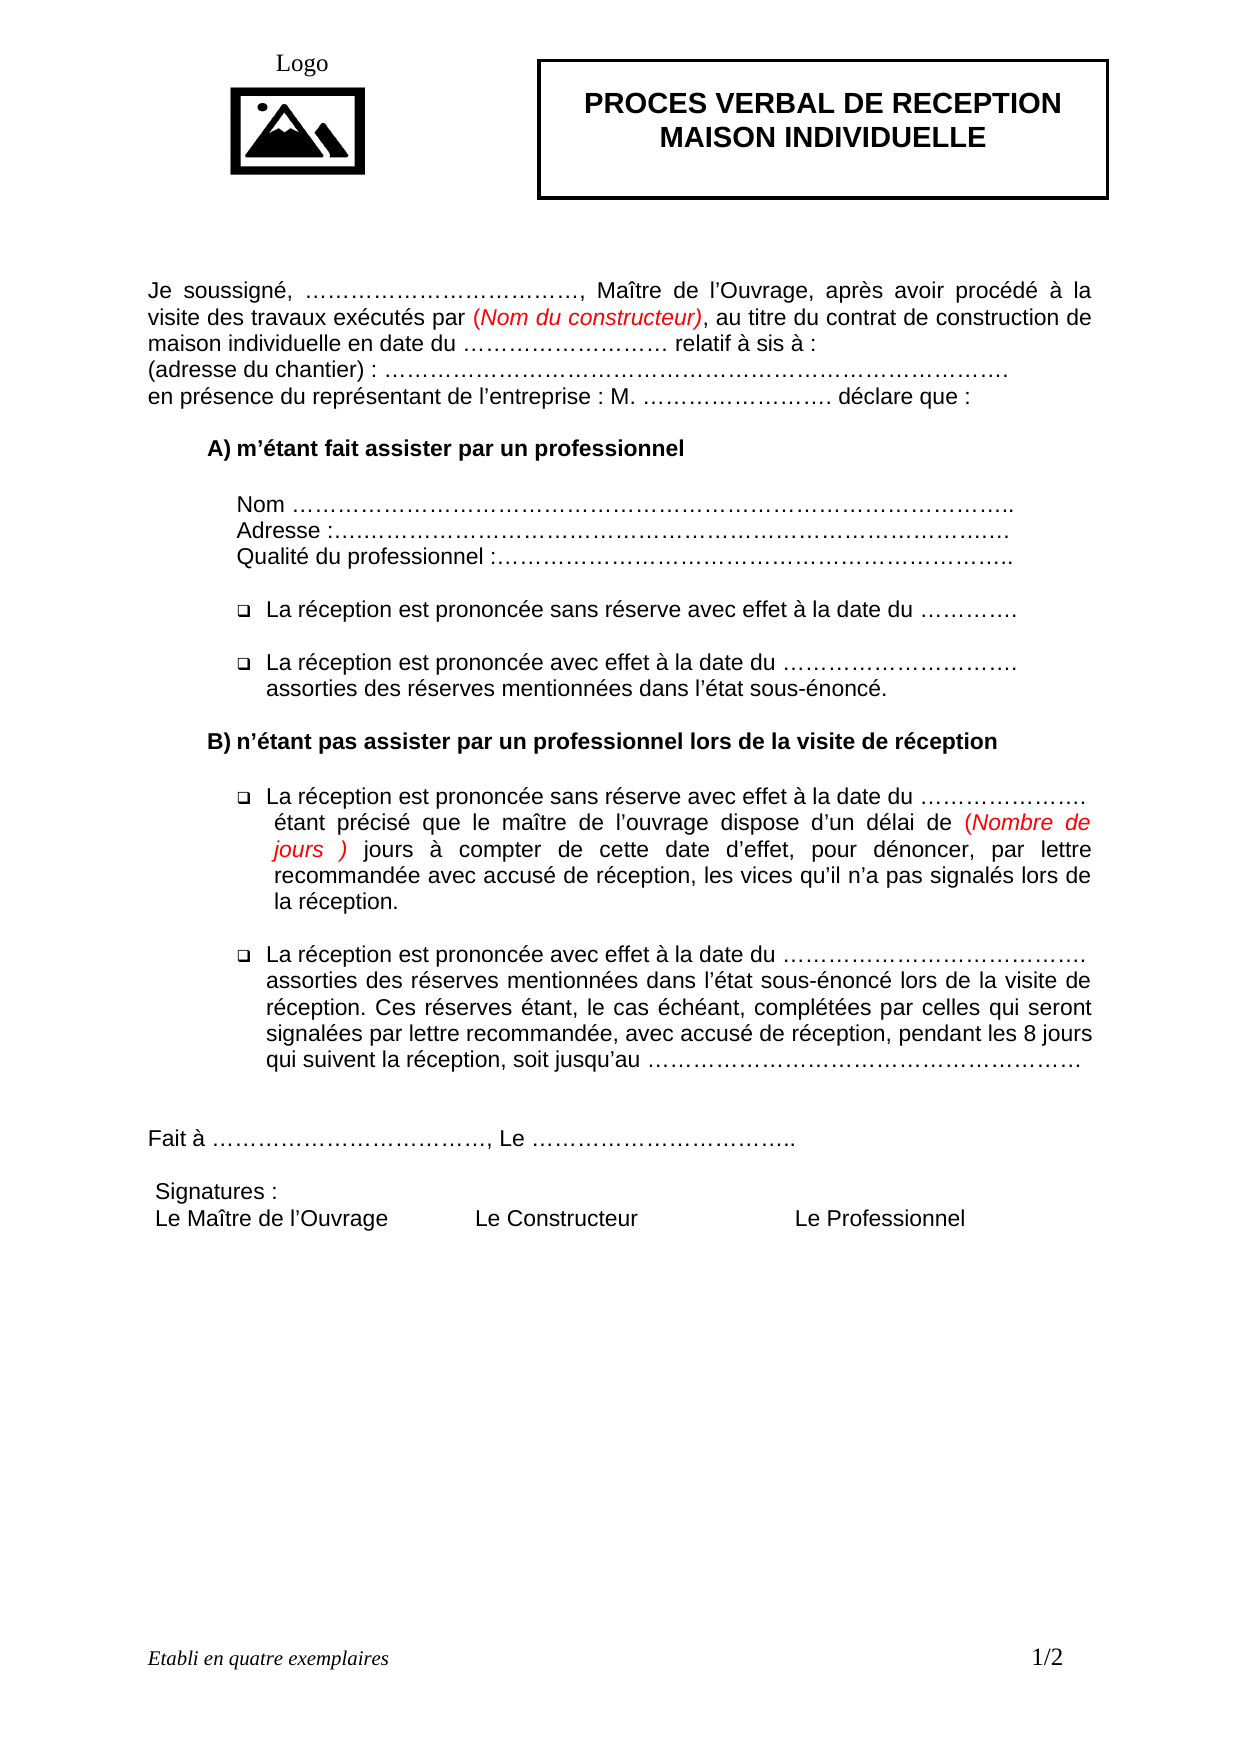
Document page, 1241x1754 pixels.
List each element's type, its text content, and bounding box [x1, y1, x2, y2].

table_header PROCES VERBAL DE RECEPTION MAISON INDIVIDUELLE [541, 62, 1106, 196]
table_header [148, 1178, 467, 1626]
list La réception est prononcée sans réserve avec effet à la date du …………. [236, 596, 1092, 622]
text étant précisé que le maître de l’ouvrage dispose d’un délai de (Nombre de jours ) jours à compter de cette date d’effet, pour dénoncer, par lettre recommandée avec accusé de réception, les vices qu’il n’a pas signalés lors de la réception. [274, 809, 1092, 914]
text Nom ………………………………………………………………………………….. [236, 491, 1092, 517]
text Qualité du professionnel :………………………………………………………….. [236, 543, 1092, 569]
list La réception est prononcée avec effet à la date du …………………………. [236, 649, 1092, 675]
list La réception est prononcée sans réserve avec effet à la date du …………………. [236, 783, 1092, 809]
text Je soussigné, ………………………………, Maître de l’Ouvrage, après avoir procédé à la visite des travaux exécutés par (Nom du constructeur), au titre du contrat de construction de maison individuelle en date du ……………………… relatif à sis à : [148, 277, 1092, 356]
text (adresse du chantier) : ………………………………………………………………………. [148, 356, 1092, 383]
text en présence du représentant de l’entreprise : M. ……………………. déclare que : [148, 383, 1092, 409]
table_header Le Constructeur [468, 1178, 787, 1626]
subtitle m’étant fait assister par un professionnel [207, 435, 1092, 462]
subtitle n’étant pas assister par un professionnel lors de la visite de réception [207, 728, 1092, 754]
text Adresse :….……………………………………………………………………….… [236, 517, 1092, 543]
list La réception est prononcée avec effet à la date du …………………………………. [236, 941, 1092, 967]
table_header [148, 59, 537, 196]
text assorties des réserves mentionnées dans l’état sous-énoncé. [148, 675, 1092, 701]
picture [217, 62, 378, 197]
table_header Le Professionnel [787, 1178, 1107, 1626]
text assorties des réserves mentionnées dans l’état sous-énoncé lors de la visite de réception. Ces réserves étant, le cas échéant, complétées par celles qui seront signalées par lettre recommandée, avec accusé de réception, pendant les 8 jours qui suivent la réception, soit jusqu’au ………………………………………………… [266, 967, 1092, 1073]
text Fait à ………………………………, Le …………………………….. [148, 1125, 1092, 1152]
